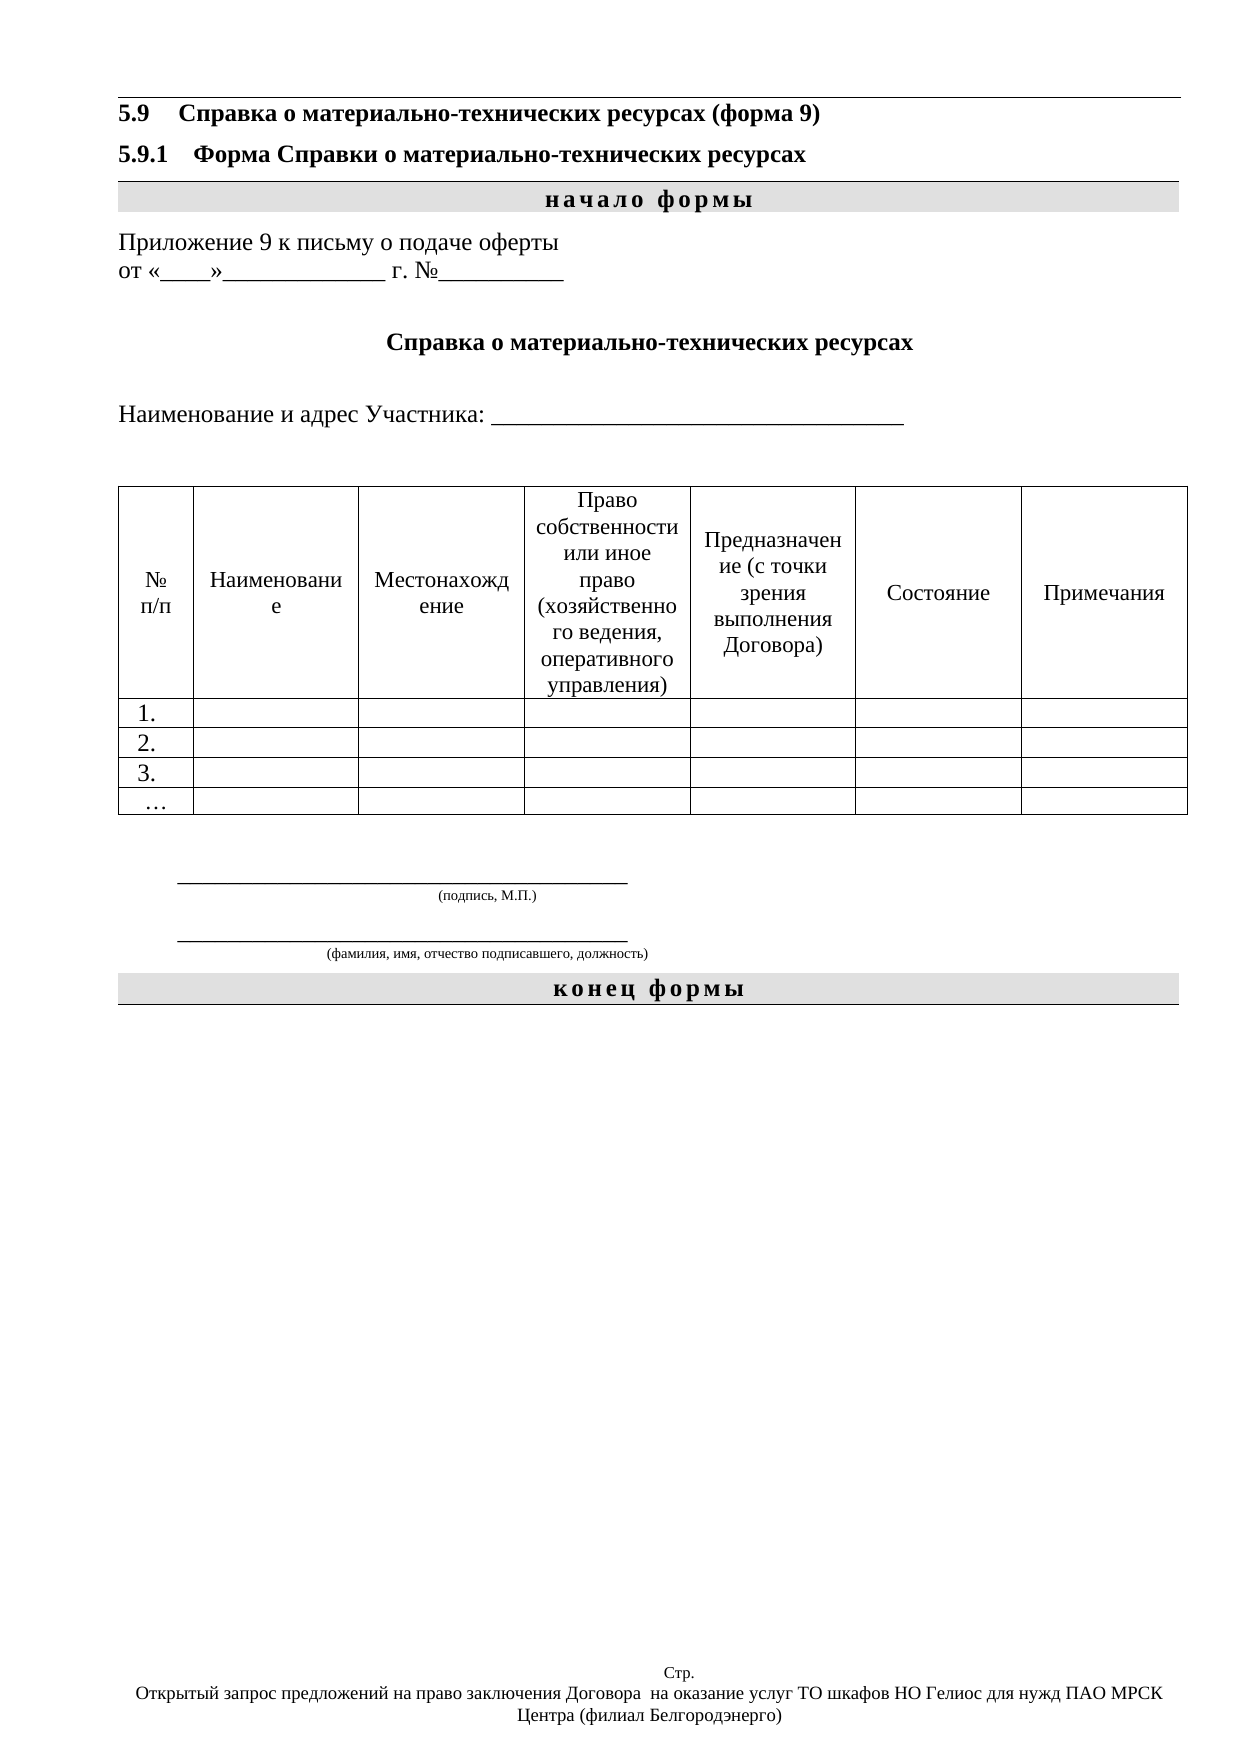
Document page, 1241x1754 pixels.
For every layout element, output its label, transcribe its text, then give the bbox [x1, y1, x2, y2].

table_header Состояние [856, 487, 1021, 697]
subtitle Форма Справки о материально-технических ресурсах [118, 139, 1181, 168]
table_cell [119, 728, 193, 757]
table_cell [359, 788, 524, 814]
text Наименование и адрес Участника: _________________________________ [118, 399, 1181, 428]
table_header Местонахождение [359, 487, 524, 697]
text Приложение 9 к письму о подаче оферты от «____»_____________ г. №__________ [118, 227, 1181, 284]
table_cell [856, 758, 1021, 787]
table_cell [359, 728, 524, 757]
table_cell [194, 728, 358, 757]
text (подпись, М.П.) [118, 887, 797, 916]
table_cell [525, 758, 690, 787]
table_cell [1022, 758, 1187, 787]
table_cell [1022, 728, 1187, 757]
table_cell [856, 728, 1021, 757]
table_header Наименование [194, 487, 358, 697]
table_cell [856, 788, 1021, 814]
table_cell [691, 788, 855, 814]
table_cell [119, 699, 193, 727]
table_cell [691, 728, 855, 757]
text (фамилия, имя, отчество подписавшего, должность) [118, 944, 797, 973]
subtitle Справка о материально-технических ресурсах (форма 9) [118, 98, 1181, 127]
table_header Предназначение (с точки зрения выполнения Договора) [691, 487, 855, 697]
table_cell [1022, 788, 1187, 814]
table_cell [119, 758, 193, 787]
table_cell [856, 699, 1021, 727]
table_cell [691, 699, 855, 727]
table_cell [359, 758, 524, 787]
table_cell [194, 758, 358, 787]
text конец формы [118, 973, 1179, 1004]
table_cell [194, 788, 358, 814]
table_cell [691, 758, 855, 787]
table_header Право собственности или иное право (хозяйственного ведения, оперативного управления) [525, 487, 690, 697]
table_cell [525, 788, 690, 814]
text Справка о материально-технических ресурсах [118, 327, 1181, 356]
table_cell [525, 728, 690, 757]
text ____________________________________ [118, 916, 1181, 944]
text ____________________________________ [118, 858, 1181, 887]
table_header № п/п [119, 487, 193, 697]
table_cell [1022, 699, 1187, 727]
table_cell [359, 699, 524, 727]
table_header Примечания [1022, 487, 1187, 697]
table_cell [525, 699, 690, 727]
table_cell … [119, 788, 193, 814]
text начало формы [118, 182, 1179, 212]
table_cell [194, 699, 358, 727]
